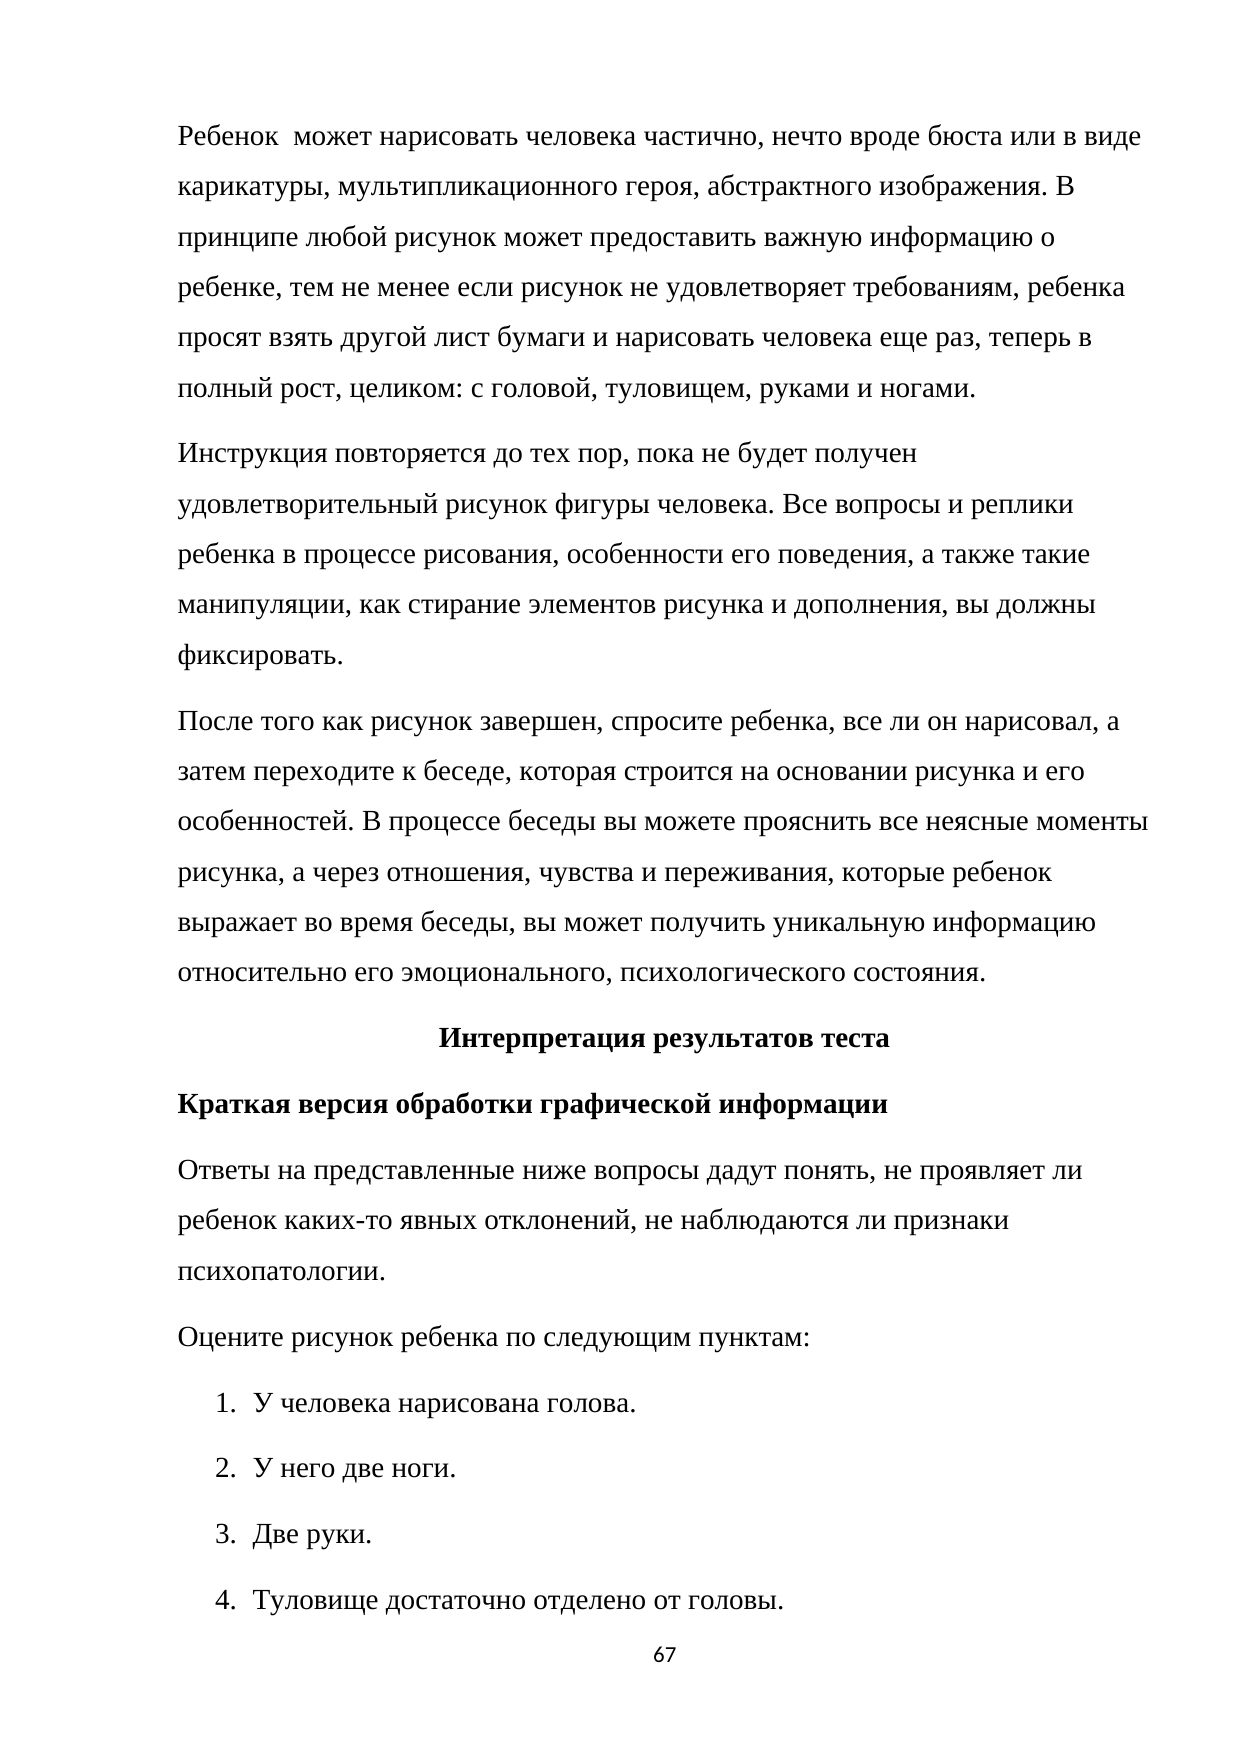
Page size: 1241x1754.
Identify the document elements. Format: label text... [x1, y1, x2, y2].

text Ответы на представленные ниже вопросы дадут понять, не проявляет ли ребенок каких-то явных отклонений, не наблюдаются ли признаки психопатологии. [177, 1152, 1152, 1286]
list У человека нарисована голова. [215, 1385, 1152, 1418]
text Оцените рисунок ребенка по следующим пунктам: [177, 1319, 1152, 1352]
text Ребенок может нарисовать человека частично, нечто вроде бюста или в виде карикатуры, мультипликационного героя, абстрактного изображения. В принципе любой рисунок может предоставить важную информацию о ребенке, тем не менее если рисунок не удовлетворяет требованиям, ребенка просят взять другой лист бумаги и нарисовать человека еще раз, теперь в полный рост, целиком: с головой, туловищем, руками и ногами. [177, 118, 1152, 403]
text Интерпретация результатов теста [177, 1020, 1152, 1054]
list Туловище достаточно отделено от головы. [215, 1582, 1152, 1616]
list У него две ноги. [215, 1451, 1152, 1484]
text После того как рисунок завершен, спросите ребенка, все ли он нарисовал, а затем переходите к беседе, которая строится на основании рисунка и его особенностей. В процессе беседы вы можете прояснить все неясные моменты рисунка, а через отношения, чувства и переживания, которые ребенок выражает во время беседы, вы может получить уникальную информацию относительно его эмоционального, психологического состояния. [177, 703, 1152, 988]
text Инструкция повторяется до тех пор, пока не будет получен удовлетворительный рисунок фигуры человека. Все вопросы и реплики ребенка в процессе рисования, особенности его поведения, а также такие манипуляции, как стирание элементов рисунка и дополнения, вы должны фиксировать. [177, 436, 1152, 670]
list Две руки. [215, 1517, 1152, 1550]
text Краткая версия обработки графической информации [177, 1086, 1152, 1120]
